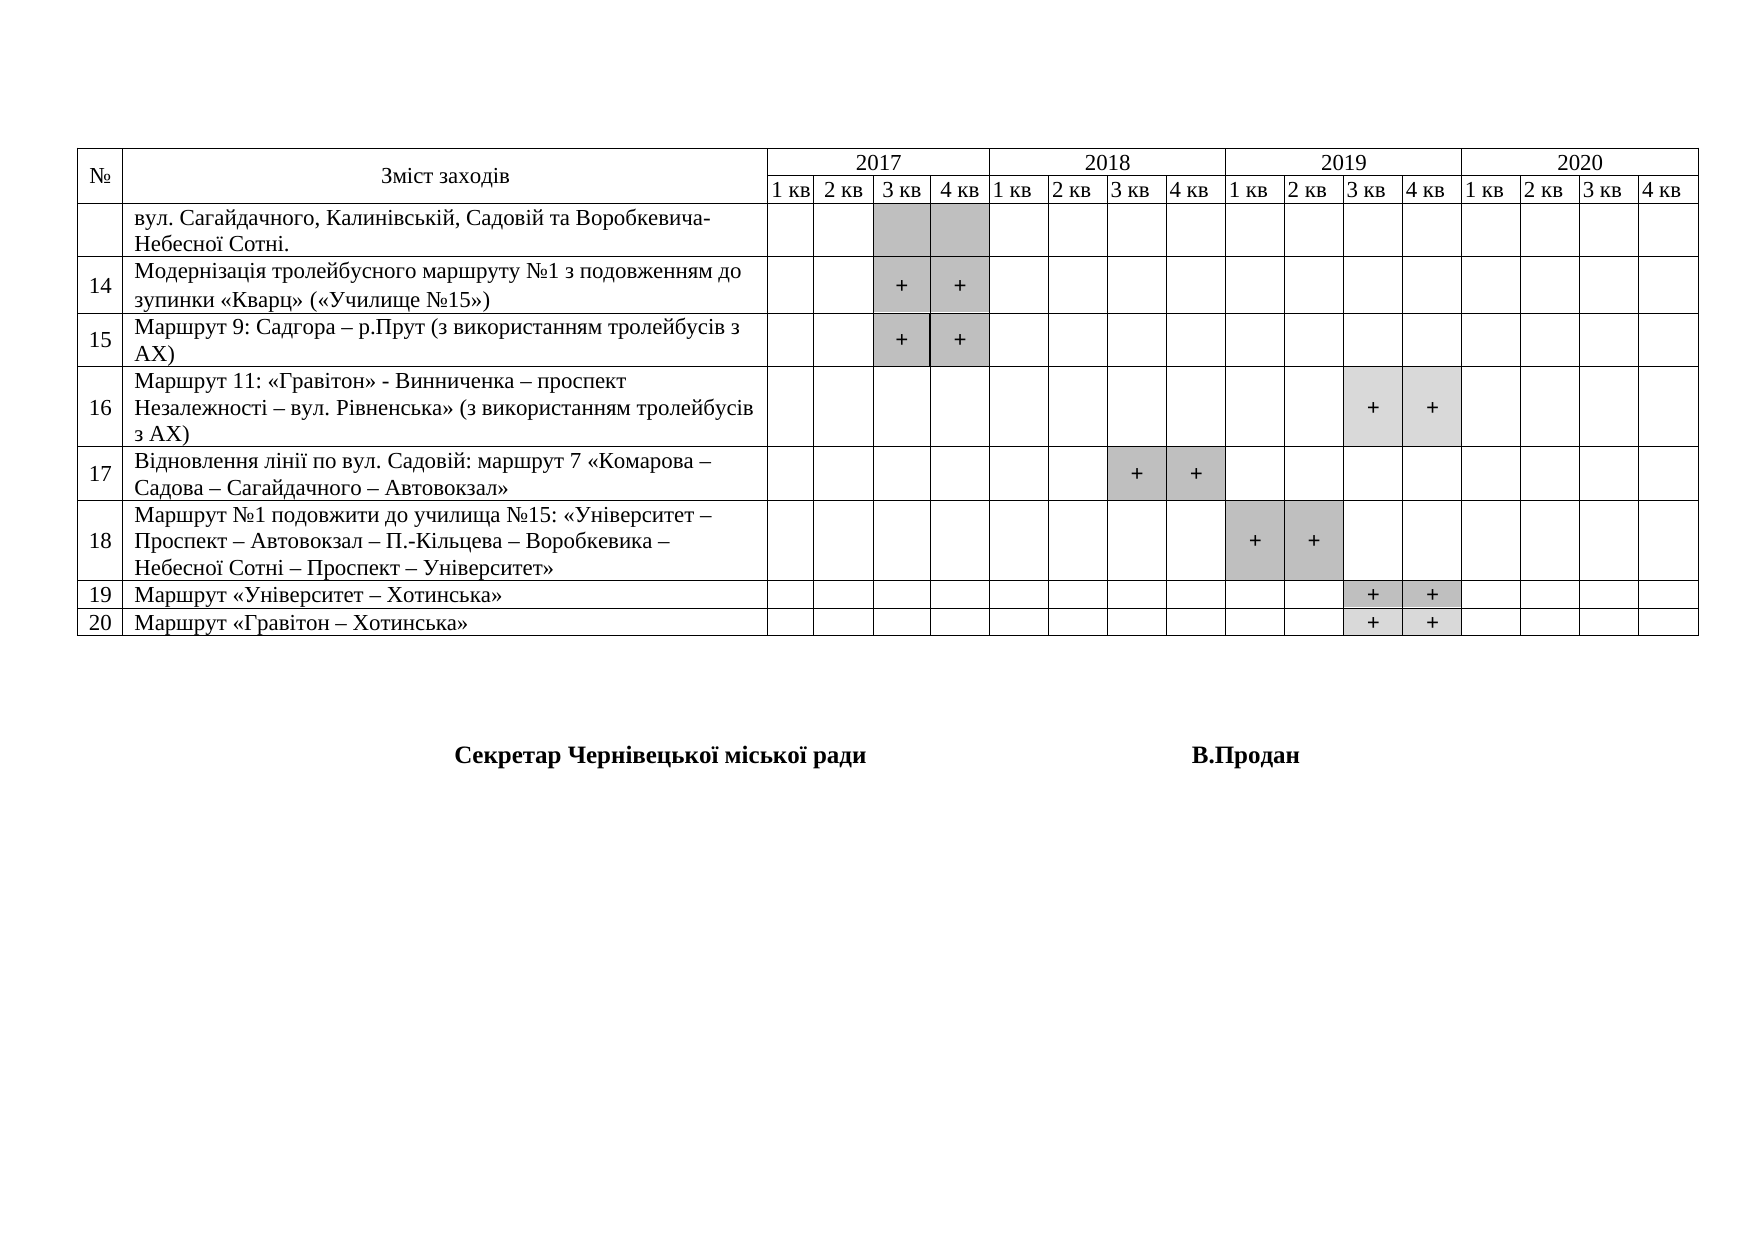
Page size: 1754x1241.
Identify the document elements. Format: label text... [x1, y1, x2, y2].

table_cell + [1403, 609, 1461, 635]
table_cell Відновлення лінії по вул. Садовій: маршрут 7 «Комарова – Садова – Сагайдачного – Автовокзал» [123, 447, 767, 500]
table_cell [1226, 581, 1284, 607]
table_cell [1285, 314, 1343, 366]
table_cell + [1344, 581, 1402, 607]
table_cell [1521, 501, 1579, 580]
table_cell [814, 609, 873, 635]
table_cell + [874, 204, 930, 256]
table_cell [931, 609, 989, 635]
table_cell 3 кв [874, 176, 930, 202]
table_cell [990, 257, 1048, 312]
table_cell [1285, 609, 1343, 635]
table_cell [814, 314, 873, 366]
table_cell [1462, 204, 1520, 256]
table_cell [1108, 204, 1166, 256]
table_cell [990, 204, 1048, 256]
table_cell [1521, 204, 1579, 256]
table_cell + [1108, 447, 1166, 500]
table_cell [1403, 501, 1461, 580]
table_cell 4 кв [931, 176, 989, 202]
table_cell [814, 581, 873, 607]
table_cell [1521, 367, 1579, 446]
table_cell 1 кв [990, 176, 1048, 202]
table_cell [931, 581, 989, 607]
table_cell [1580, 447, 1638, 500]
table_cell [1580, 314, 1638, 366]
table_cell [874, 367, 930, 446]
table_cell 19 [78, 581, 122, 607]
text Секретар Чернівецької міської ради В.Продан [77, 740, 1677, 768]
table_cell Маршрут №1 подовжити до училища №15: «Університет – Проспект – Автовокзал – П.-Кільцева – Воробкевика – Небесної Сотні – Проспект – Університет» [123, 501, 767, 580]
table_cell [1403, 314, 1461, 366]
table_cell [1462, 609, 1520, 635]
table_cell [1580, 204, 1638, 256]
table_cell 15 [78, 314, 122, 366]
table_cell + [1403, 367, 1461, 446]
table_cell 3 кв [1108, 176, 1166, 202]
table_cell [1167, 204, 1225, 256]
table_cell [814, 447, 873, 500]
table_cell 2 кв [1049, 176, 1107, 202]
table_cell [1580, 609, 1638, 635]
table_cell [1108, 367, 1166, 446]
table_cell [123, 204, 767, 256]
table_cell [874, 581, 930, 607]
table_cell [768, 447, 813, 500]
table_cell [1462, 501, 1520, 580]
table_cell [874, 501, 930, 580]
table_cell [1285, 204, 1343, 256]
table_cell + [931, 204, 989, 256]
table_cell 1 кв [768, 176, 813, 202]
table_cell [1521, 609, 1579, 635]
table_cell [1639, 447, 1698, 500]
table_cell 1 кв [1226, 176, 1284, 202]
table_cell [874, 609, 930, 635]
table_cell Модернізація тролейбусного маршруту №1 з подовженням до зупинки «Кварц» («Училище №15») [123, 257, 767, 312]
table_cell 2 кв [1285, 176, 1343, 202]
table_cell + [1226, 501, 1284, 580]
table_cell [1462, 367, 1520, 446]
table_cell [1462, 581, 1520, 607]
table_cell Маршрут 9: Садгора – р.Прут (з використанням тролейбусів з АХ) [123, 314, 767, 366]
table_cell [1344, 257, 1402, 312]
table_cell [1639, 581, 1698, 607]
table_cell [814, 501, 873, 580]
table_cell [1639, 501, 1698, 580]
table_cell [1108, 314, 1166, 366]
table_header 2020 [1462, 149, 1698, 175]
table_cell [1108, 609, 1166, 635]
table_cell [1344, 204, 1402, 256]
table_cell 14 [78, 257, 122, 312]
table_cell [1521, 257, 1579, 312]
table_cell [1344, 314, 1402, 366]
table_cell [768, 204, 813, 256]
table_cell [990, 447, 1048, 500]
table_cell 16 [78, 367, 122, 446]
table_cell [1462, 257, 1520, 312]
table_cell 18 [78, 501, 122, 580]
table_cell [1049, 581, 1107, 607]
table_cell [1108, 501, 1166, 580]
table_cell [1226, 447, 1284, 500]
table_cell [1226, 367, 1284, 446]
table_cell [814, 257, 873, 312]
table_cell [990, 581, 1048, 607]
table_cell [1580, 581, 1638, 607]
table_cell + [874, 257, 930, 312]
table_cell 3 кв [1344, 176, 1402, 202]
table_cell [931, 501, 989, 580]
table_cell [1167, 257, 1225, 312]
table_cell [1521, 447, 1579, 500]
table_cell [814, 367, 873, 446]
table_cell 2 кв [814, 176, 873, 202]
table_header 2019 [1226, 149, 1461, 175]
table_cell [1167, 314, 1225, 366]
table_cell [1049, 609, 1107, 635]
table_cell [1403, 204, 1461, 256]
table_cell [1639, 609, 1698, 635]
table_cell + [1344, 367, 1402, 446]
table_cell [1049, 204, 1107, 256]
table_cell [1521, 314, 1579, 366]
table_cell [1108, 581, 1166, 607]
table_cell [1167, 367, 1225, 446]
table_cell 4 кв [1639, 176, 1698, 202]
table_cell [1403, 447, 1461, 500]
table_cell [1462, 447, 1520, 500]
table_cell [768, 609, 813, 635]
table_cell + [1344, 609, 1402, 635]
table_cell [1167, 581, 1225, 607]
table_cell [1639, 204, 1698, 256]
table_cell + [1285, 501, 1343, 580]
table_cell Маршрут 11: «Гравітон» - Винниченка – проспект Незалежності – вул. Рівненська» (з використанням тролейбусів з АХ) [123, 367, 767, 446]
table_cell [1285, 367, 1343, 446]
table_cell [990, 609, 1048, 635]
table_cell [990, 314, 1048, 366]
table_cell [931, 447, 989, 500]
table_cell [768, 314, 813, 366]
table_cell [1580, 257, 1638, 312]
table_cell 13 [78, 204, 122, 256]
table_cell + [1167, 447, 1225, 500]
table_cell [768, 367, 813, 446]
table_cell [1049, 447, 1107, 500]
table_cell [990, 501, 1048, 580]
table_cell [1226, 314, 1284, 366]
table_cell [1462, 314, 1520, 366]
table_header 2017 [768, 149, 989, 175]
table_cell [1167, 609, 1225, 635]
table_cell [1049, 257, 1107, 312]
table_cell [1285, 447, 1343, 500]
table_cell [990, 367, 1048, 446]
table_cell 1 кв [1462, 176, 1520, 202]
table_cell [814, 204, 873, 256]
table_cell [1639, 367, 1698, 446]
table_cell [1580, 367, 1638, 446]
table_cell [1344, 447, 1402, 500]
table_cell + [931, 314, 989, 366]
table_cell [768, 257, 813, 312]
table_cell [1285, 257, 1343, 312]
table_cell [1226, 609, 1284, 635]
table_cell [1285, 581, 1343, 607]
table_cell [1226, 257, 1284, 312]
table_cell [874, 447, 930, 500]
table_cell 4 кв [1403, 176, 1461, 202]
table_header № [78, 149, 122, 202]
table_cell Маршрут «Гравітон – Хотинська» [123, 609, 767, 635]
table_cell [1226, 204, 1284, 256]
table_cell [1403, 257, 1461, 312]
table_header Зміст заходів [123, 149, 767, 202]
table_cell 17 [78, 447, 122, 500]
table_cell [1344, 501, 1402, 580]
table_cell [1167, 501, 1225, 580]
table_cell 2 кв [1521, 176, 1579, 202]
table_cell + [1403, 581, 1461, 607]
table_cell + [931, 257, 989, 312]
table_cell [1639, 257, 1698, 312]
table_cell [1049, 314, 1107, 366]
table_cell [1108, 257, 1166, 312]
table_cell [1049, 367, 1107, 446]
table_cell 3 кв [1580, 176, 1638, 202]
table_cell [768, 501, 813, 580]
table_cell [931, 367, 989, 446]
table_header 2018 [990, 149, 1225, 175]
table_cell 20 [78, 609, 122, 635]
table_cell [768, 581, 813, 607]
table_cell [1049, 501, 1107, 580]
table_cell [1580, 501, 1638, 580]
table_cell 4 кв [1167, 176, 1225, 202]
table_cell [1521, 581, 1579, 607]
table_cell Маршрут «Університет – Хотинська» [123, 581, 767, 607]
table_cell + [874, 314, 929, 366]
table_cell [1639, 314, 1698, 366]
